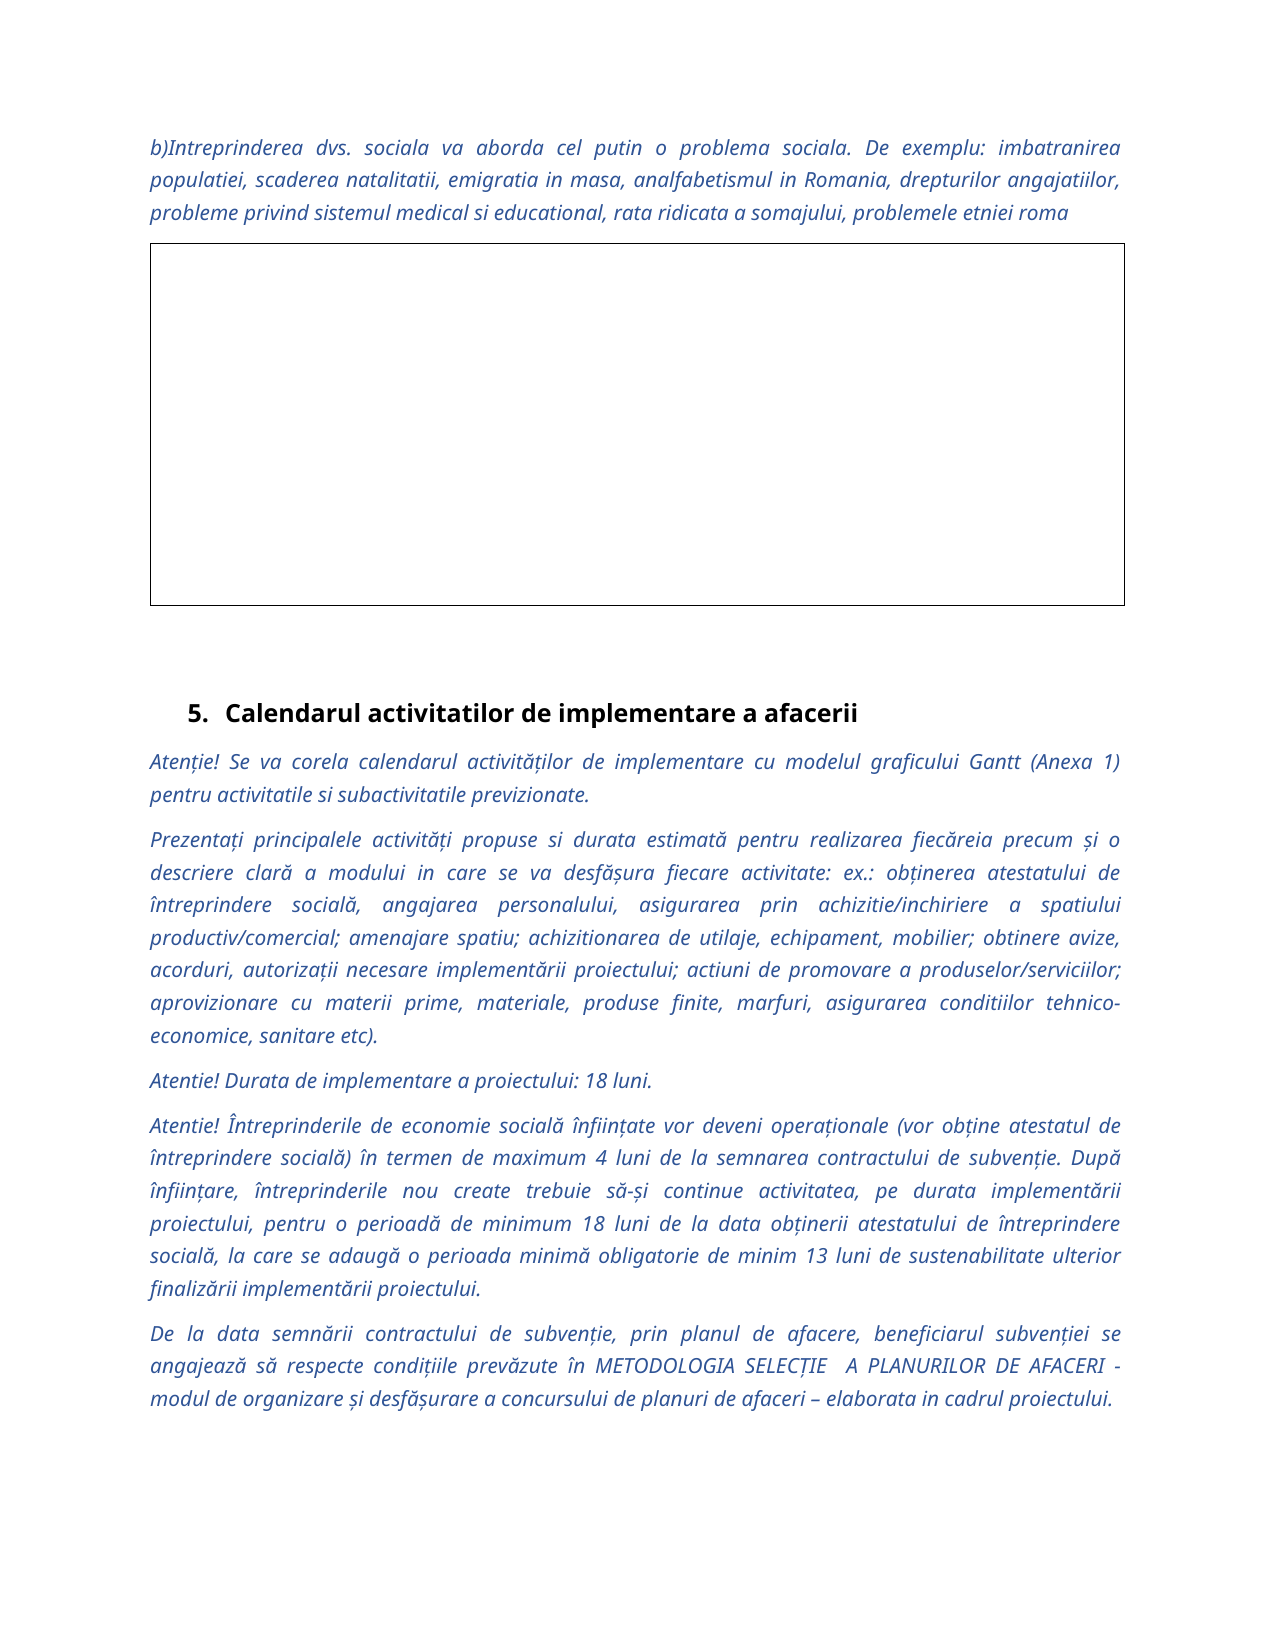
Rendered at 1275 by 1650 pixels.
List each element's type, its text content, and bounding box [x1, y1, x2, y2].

text Atentie! Întreprinderile de economie socială înființate vor deveni operaționale (vor obține atestatul de întreprindere socială) în termen de maximum 4 luni de la semnarea contractului de subvenție. După înființare, întreprinderile nou create trebuie să-și continue activitatea, pe durata implementării proiectului, pentru o perioadă de minimum 18 luni de la data obținerii atestatului de întreprindere socială, la care se adaugă o perioada minimă obligatorie de minim 13 luni de sustenabilitate ulterior finalizării implementării proiectului. [150, 1111, 1125, 1302]
table_header [151, 244, 1124, 604]
text Prezentați principalele activități propuse si durata estimată pentru realizarea fiecăreia precum și o descriere clară a modului in care se va desfășura fiecare activitate: ex.: obținerea atestatului de întreprindere socială, angajarea personalului, asigurarea prin achizitie/inchiriere a spatiului productiv/comercial; amenajare spatiu; achizitionarea de utilaje, echipament, mobilier; obtinere avize, acorduri, autorizaţii necesare implementării proiectului; actiuni de promovare a produselor/serviciilor; aprovizionare cu materii prime, materiale, produse finite, marfuri, asigurarea conditiilor tehnico-economice, sanitare etc). [150, 825, 1125, 1049]
text De la data semnării contractului de subvenție, prin planul de afacere, beneficiarul subvenției se angajează să respecte condițiile prevăzute în METODOLOGIA SELECȚIE A PLANURILOR DE AFACERI - modul de organizare și desfășurare a concursului de planuri de afaceri – elaborata in cadrul proiectului. [150, 1319, 1125, 1413]
text Atentie! Durata de implementare a proiectului: 18 luni. [150, 1066, 1125, 1094]
list Calendarul activitatilor de implementare a afacerii [187, 696, 1125, 730]
text b)Intreprinderea dvs. sociala va aborda cel putin o problema sociala. De exemplu: imbatranirea populatiei, scaderea natalitatii, emigratia in masa, analfabetismul in Romania, drepturilor angajatiilor, probleme privind sistemul medical si educational, rata ridicata a somajului, problemele etniei roma [150, 133, 1125, 227]
text Atenție! Se va corela calendarul activităților de implementare cu modelul graficului Gantt (Anexa 1) pentru activitatile si subactivitatile previzionate. [150, 747, 1125, 808]
